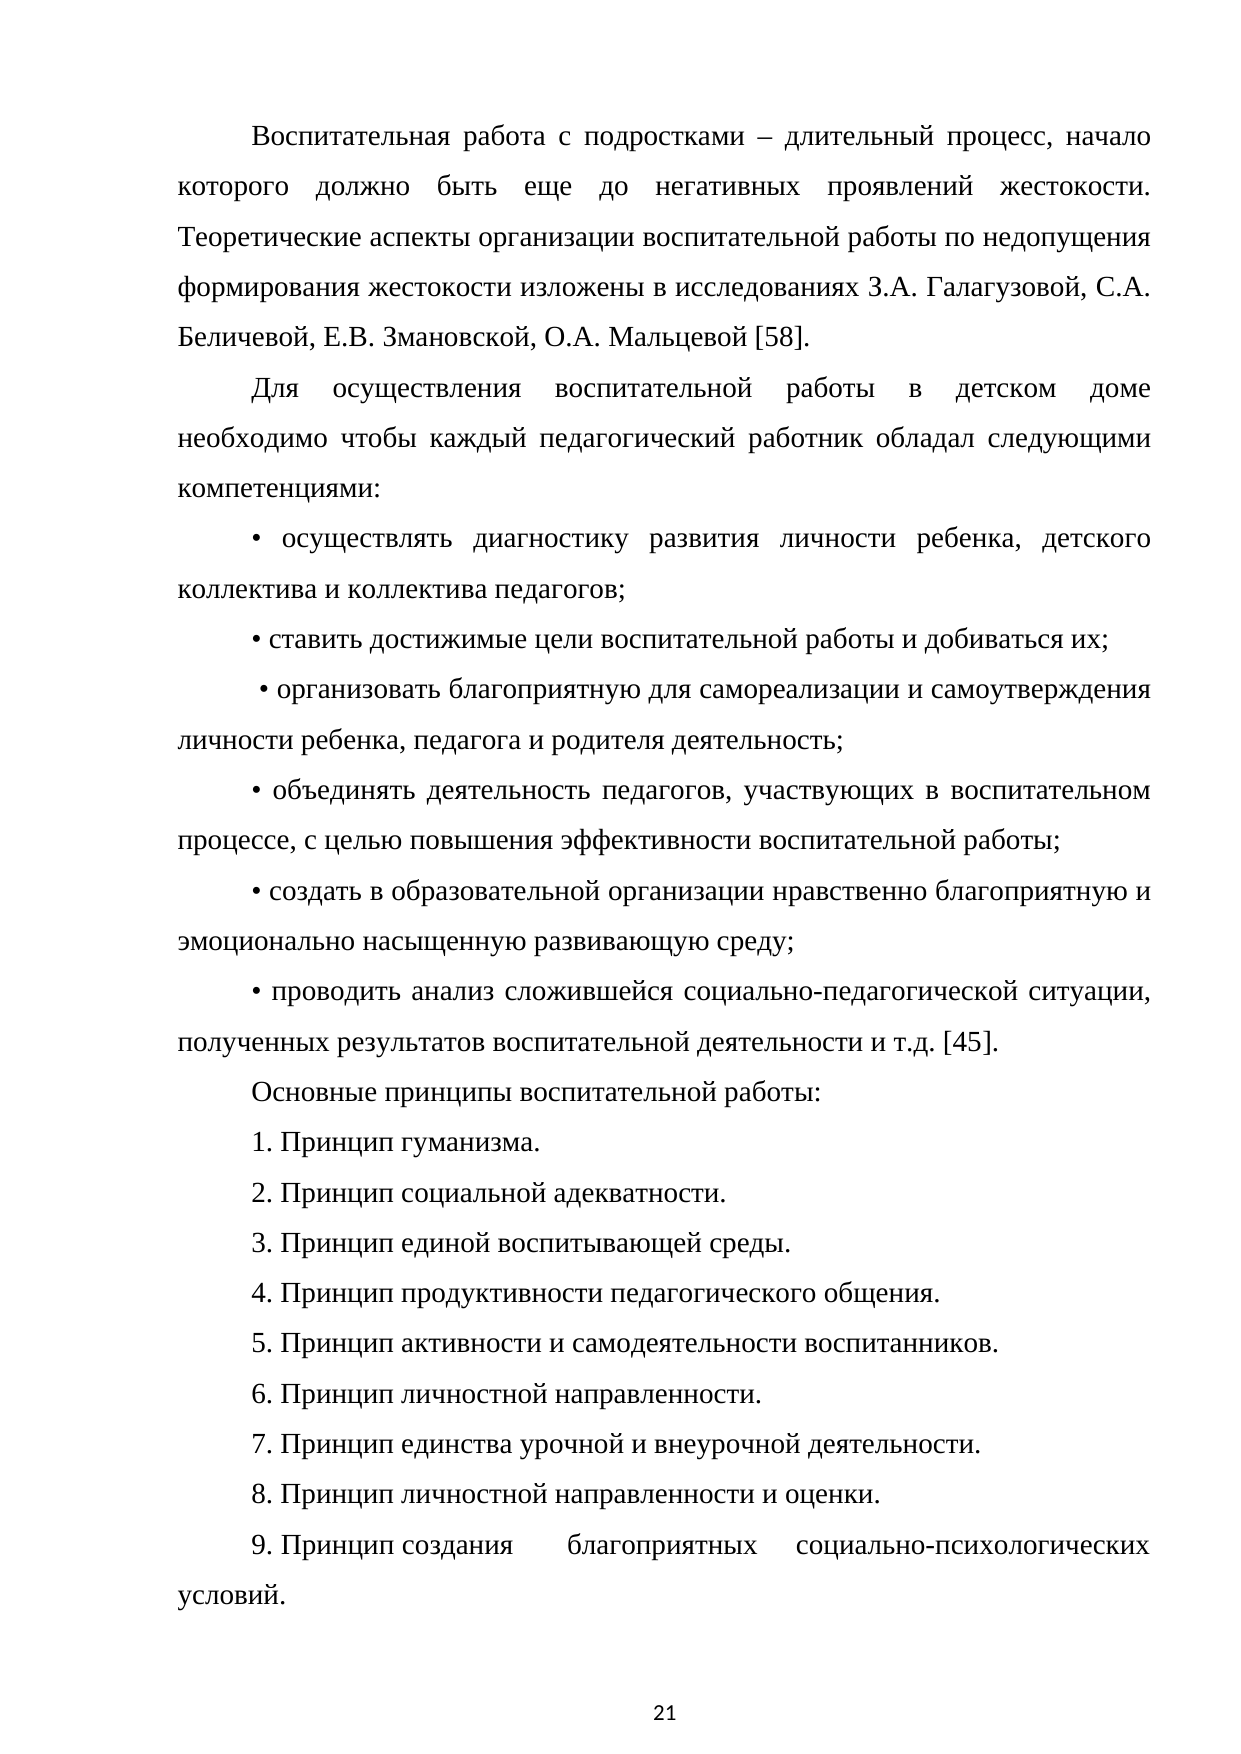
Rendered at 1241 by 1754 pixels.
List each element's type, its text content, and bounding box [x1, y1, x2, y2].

text • организовать благоприятную для самореализации и самоутверждения личности ребенка, педагога и родителя деятельность; [177, 672, 1152, 755]
text • ставить достижимые цели воспитательной работы и добиваться их; [177, 621, 1152, 655]
text 4. Принцип продуктивности педагогического общения. [177, 1275, 1152, 1309]
text 6. Принцип личностной направленности. [177, 1376, 1152, 1409]
text 8. Принцип личностной направленности и оценки. [177, 1477, 1152, 1510]
text 5. Принцип активности и самодеятельности воспитанников. [177, 1326, 1152, 1359]
text 3. Принцип единой воспитывающей среды. [177, 1225, 1152, 1258]
text • проводить анализ сложившейся социально-педагогической ситуации, полученных результатов воспитательной деятельности и т.д. [45]. [177, 973, 1152, 1057]
text • объединять деятельность педагогов, участвующих в воспитательном процессе, с целью повышения эффективности воспитательной работы; [177, 772, 1152, 856]
text Воспитательная работа с подростками – длительный процесс, начало которого должно быть еще до негативных проявлений жестокости. Теоретические аспекты организации воспитательной работы по недопущения формирования жестокости изложены в исследованиях З.А. Галагузовой, С.А. Беличевой, Е.В. Змановской, О.А. Мальцевой [58]. [177, 118, 1152, 353]
text • осуществлять диагностику развития личности ребенка, детского коллектива и коллектива педагогов; [177, 521, 1152, 604]
text 1. Принцип гуманизма. [177, 1124, 1152, 1158]
text • создать в образовательной организации нравственно благоприятную и эмоционально насыщенную развивающую среду; [177, 873, 1152, 957]
text 9. Принцип создания благоприятных социально-психологических условий. [177, 1527, 1152, 1611]
text 2. Принцип социальной адекватности. [177, 1175, 1152, 1208]
text Основные принципы воспитательной работы: [177, 1074, 1152, 1108]
text 7. Принцип единства урочной и внеурочной деятельности. [177, 1426, 1152, 1460]
text Для осуществления воспитательной работы в детском доме необходимо чтобы каждый педагогический работник обладал следующими компетенциями: [177, 370, 1152, 504]
